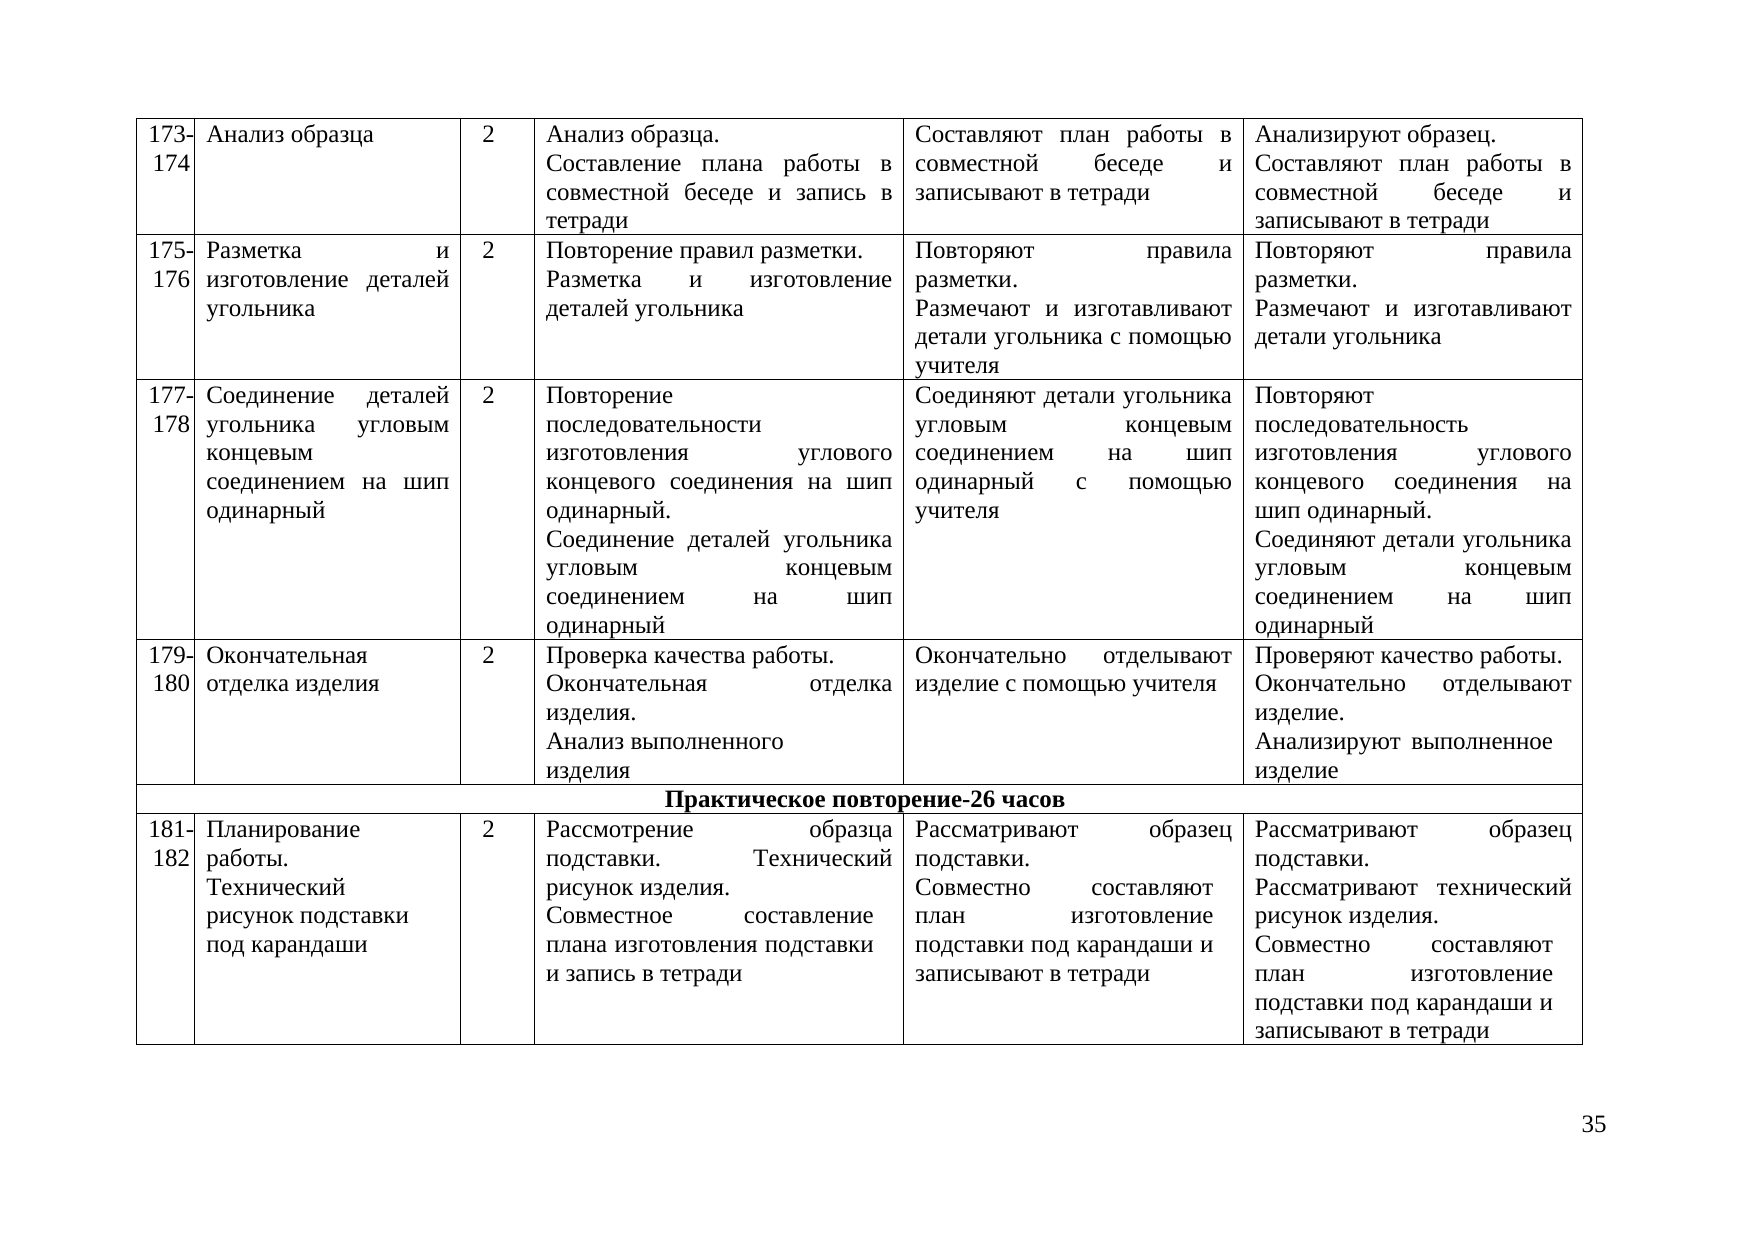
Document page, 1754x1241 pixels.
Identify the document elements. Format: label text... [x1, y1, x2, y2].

table_cell Проверка качества работы. Окончательная отделка изделия. Анализ выполненного изделия [535, 640, 903, 783]
table_cell Повторяют правила разметки. Размечают и изготавливают детали угольника [1244, 235, 1582, 379]
table_cell Разметка и изготовление деталей угольника [195, 235, 460, 379]
table_cell Планирование работы. Технический рисунок подставки под карандаши [195, 814, 460, 1044]
table_cell 181-182 [137, 814, 194, 1044]
table_cell Повторение правил разметки. Разметка и изготовление деталей угольника [535, 235, 903, 379]
table_cell Анализируют образец. Составляют план работы в совместной беседе и записывают в тетради [1244, 119, 1582, 234]
table_cell Рассматривают образец подставки. Совместно составляют план изготовление подставки под карандаши и записывают в тетради [904, 814, 1243, 1044]
table_cell 2 [461, 235, 534, 379]
table_cell Соединение деталей угольника угловым концевым соединением на шип одинарный [195, 380, 460, 639]
table_cell Рассматривают образец подставки. Рассматривают технический рисунок изделия. Совместно составляют план изготовление подставки под карандаши и записывают в тетради [1244, 814, 1582, 1044]
table_cell Проверяют качество работы. Окончательно отделывают изделие. Анализируют выполненное изделие [1244, 640, 1582, 783]
table_cell Практическое повторение-26 часов [137, 785, 1582, 813]
table_cell Повторение последовательности изготовления углового концевого соединения на шип одинарный. Соединение деталей угольника угловым концевым соединением на шип одинарный [535, 380, 903, 639]
table_cell 175-176 [137, 235, 194, 379]
table_cell 173-174 [137, 119, 194, 234]
table_cell Повторяют правила разметки. Размечают и изготавливают детали угольника с помощью учителя [904, 235, 1243, 379]
table_cell 2 [461, 380, 534, 639]
table_cell Повторяют последовательность изготовления углового концевого соединения на шип одинарный. Соединяют детали угольника угловым концевым соединением на шип одинарный [1244, 380, 1582, 639]
table_cell Рассмотрение образца подставки. Технический рисунок изделия. Совместное составление плана изготовления подставки и запись в тетради [535, 814, 903, 1044]
table_cell 179-180 [137, 640, 194, 783]
table_cell Анализ образца. Составление плана работы в совместной беседе и запись в тетради [535, 119, 903, 234]
table_cell 2 [461, 814, 534, 1044]
table_cell 2 [461, 119, 534, 234]
table_cell Соединяют детали угольника угловым концевым соединением на шип одинарный с помощью учителя [904, 380, 1243, 639]
table_cell 2 [461, 640, 534, 783]
table_cell Анализ образца [195, 119, 460, 234]
table_cell Окончательная отделка изделия [195, 640, 460, 783]
table_cell Окончательно отделывают изделие с помощью учителя [904, 640, 1243, 783]
table_cell Составляют план работы в совместной беседе и записывают в тетради [904, 119, 1243, 234]
table_cell 177-178 [137, 380, 194, 639]
